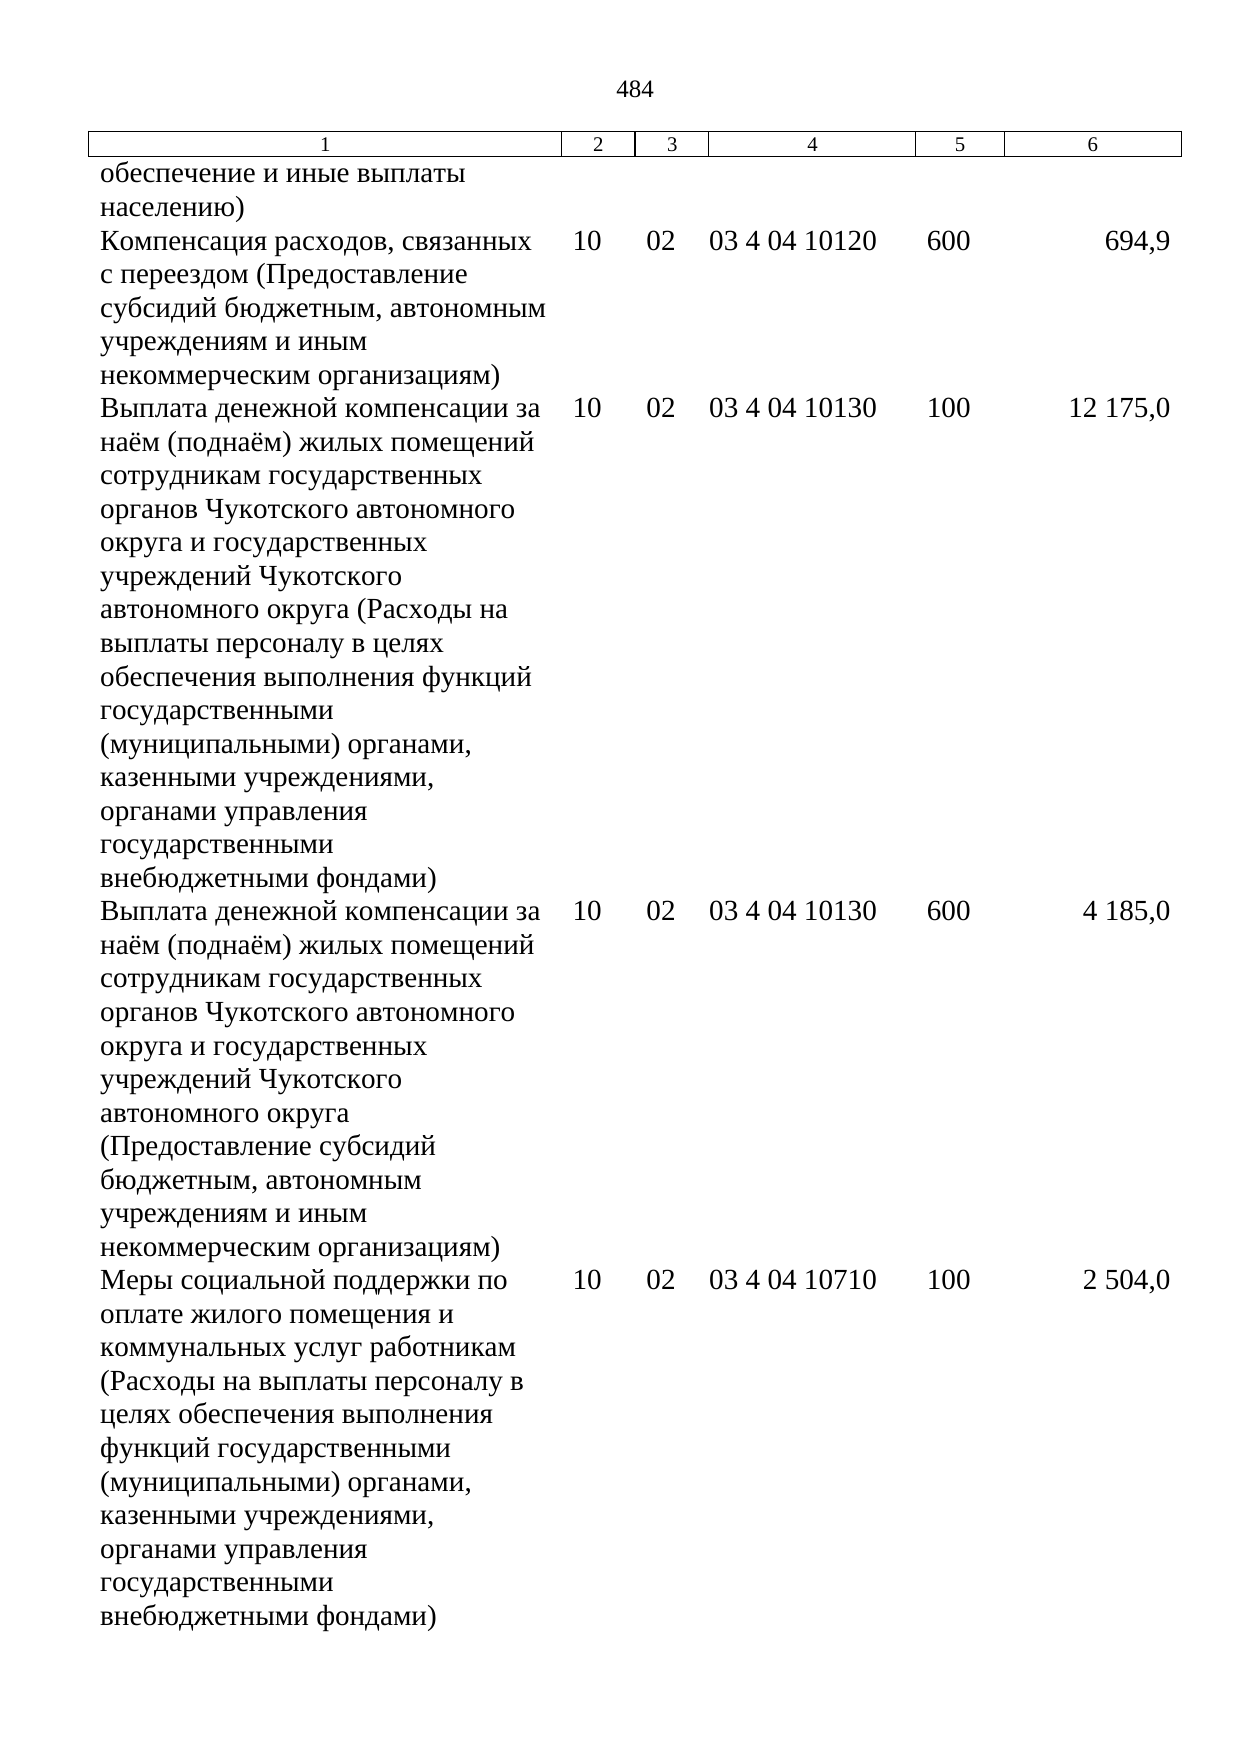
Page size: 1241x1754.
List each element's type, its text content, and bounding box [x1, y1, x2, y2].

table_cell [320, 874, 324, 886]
table_header 2 [562, 132, 634, 156]
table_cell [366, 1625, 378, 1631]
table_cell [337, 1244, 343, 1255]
table_header 6 [1005, 132, 1181, 156]
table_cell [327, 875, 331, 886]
table_header 5 [916, 132, 1004, 156]
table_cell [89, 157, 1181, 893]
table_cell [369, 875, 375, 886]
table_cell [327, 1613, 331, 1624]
table_header 3 [636, 132, 708, 156]
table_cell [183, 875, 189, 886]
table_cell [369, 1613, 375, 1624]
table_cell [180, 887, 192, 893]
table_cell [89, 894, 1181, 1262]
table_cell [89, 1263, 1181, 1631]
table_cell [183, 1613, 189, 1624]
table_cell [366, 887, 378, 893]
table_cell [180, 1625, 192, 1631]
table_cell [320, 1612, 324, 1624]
table_header 1 [89, 132, 561, 156]
table_header 4 [709, 132, 915, 156]
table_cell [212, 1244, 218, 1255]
